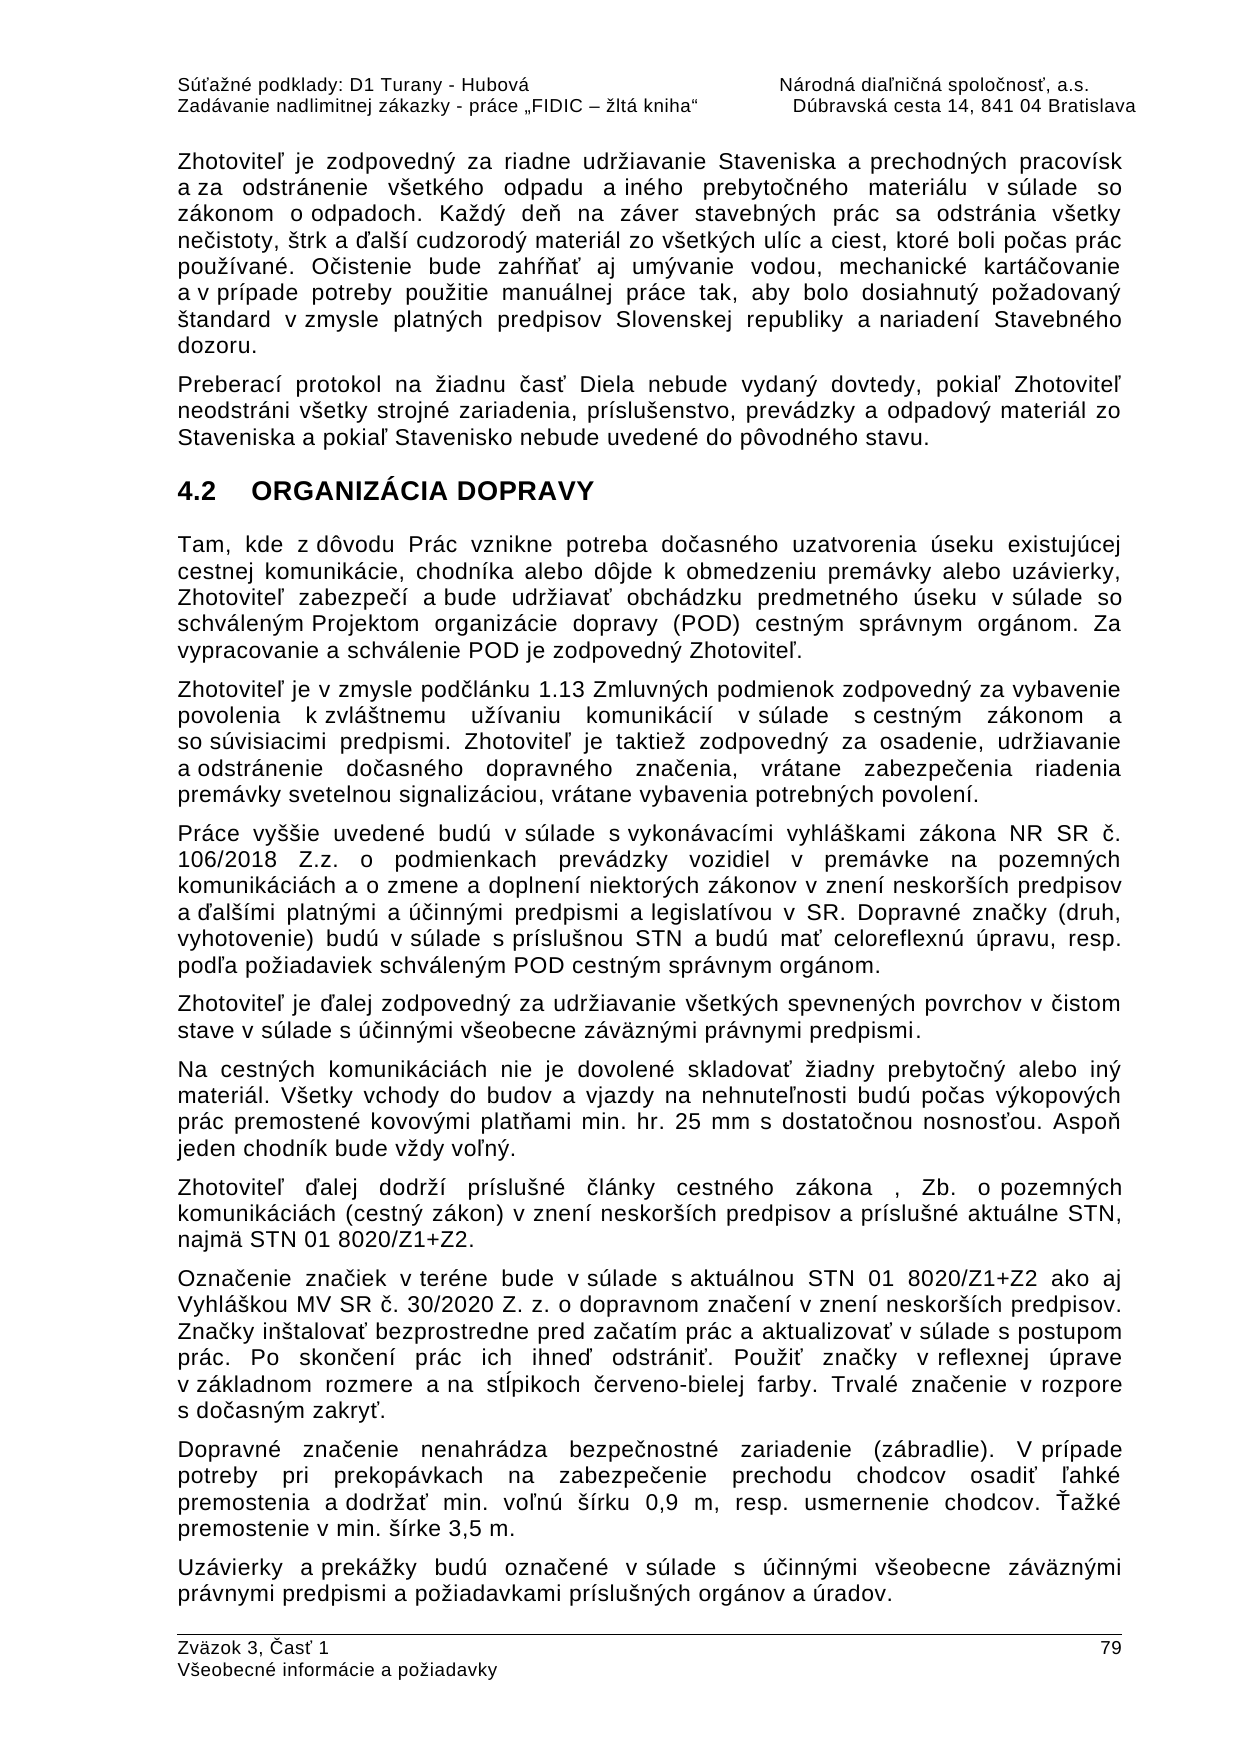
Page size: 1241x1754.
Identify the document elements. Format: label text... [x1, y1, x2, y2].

text Zhotoviteľ je zodpovedný za riadne udržiavanie Staveniska a prechodných pracovísk a za odstránenie všetkého odpadu a iného prebytočného materiálu v súlade so zákonom o odpadoch. Každý deň na záver stavebných prác sa odstránia všetky nečistoty, štrk a ďalší cudzorodý materiál zo všetkých ulíc a ciest, ktoré boli počas prác používané. Očistenie bude zahŕňať aj umývanie vodou, mechanické kartáčovanie a v prípade potreby použitie manuálnej práce tak, aby bolo dosiahnutý požadovaný štandard v zmysle platných predpisov Slovenskej republiky a nariadení Stavebného dozoru. [177, 148, 1122, 358]
subtitle 4.2 Organizácia dopravy [177, 475, 1122, 506]
text Tam, kde z dôvodu Prác vznikne potreba dočasného uzatvorenia úseku existujúcej cestnej komunikácie, chodníka alebo dôjde k obmedzeniu premávky alebo uzávierky, Zhotoviteľ zabezpečí a bude udržiavať obchádzku predmetného úseku v súlade so schváleným Projektom organizácie dopravy (POD) cestným správnym orgánom. Za vypracovanie a schválenie POD je zodpovedný Zhotoviteľ. [177, 531, 1122, 663]
text Práce vyššie uvedené budú v súlade s vykonávacími vyhláškami zákona NR SR č. 106/2018 Z.z. o podmienkach prevádzky vozidiel v premávke na pozemných komunikáciách a o zmene a doplnení niektorých zákonov v znení neskorších predpisov a ďalšími platnými a účinnými predpismi a legislatívou v SR. Dopravné značky (druh, vyhotovenie) budú v súlade s príslušnou STN a budú mať celoreflexnú úpravu, resp. podľa požiadaviek schváleným POD cestným správnym orgánom. [177, 820, 1122, 978]
text Dopravné značenie nenahrádza bezpečnostné zariadenie (zábradlie). V prípade potreby pri prekopávkach na zabezpečenie prechodu chodcov osadiť ľahké premostenia a dodržať min. voľnú šírku 0,9 m, resp. usmernenie chodcov. Ťažké premostenie v min. šírke 3,5 m. [177, 1436, 1122, 1541]
text Zhotoviteľ ďalej dodrží príslušné články cestného zákona , Zb. o pozemných komunikáciách (cestný zákon) v znení neskorších predpisov a príslušné aktuálne STN, najmä STN 01 8020/Z1+Z2. [177, 1173, 1122, 1253]
text Zhotoviteľ je v zmysle podčlánku 1.13 Zmluvných podmienok zodpovedný za vybavenie povolenia k zvláštnemu užívaniu komunikácií v súlade s cestným zákonom a so súvisiacimi predpismi. Zhotoviteľ je taktiež zodpovedný za osadenie, udržiavanie a odstránenie dočasného dopravného značenia, vrátane zabezpečenia riadenia premávky svetelnou signalizáciou, vrátane vybavenia potrebných povolení. [177, 676, 1122, 807]
text Uzávierky a prekážky budú označené v súlade s účinnými všeobecne záväznými právnymi predpismi a požiadavkami príslušných orgánov a úradov. [177, 1554, 1122, 1606]
text Na cestných komunikáciách nie je dovolené skladovať žiadny prebytočný alebo iný materiál. Všetky vchody do budov a vjazdy na nehnuteľnosti budú počas výkopových prác premostené kovovými platňami min. hr. 25 mm s dostatočnou nosnosťou. Aspoň jeden chodník bude vždy voľný. [177, 1056, 1122, 1161]
text Preberací protokol na žiadnu časť Diela nebude vydaný dovtedy, pokiaľ Zhotoviteľ neodstráni všetky strojné zariadenia, príslušenstvo, prevádzky a odpadový materiál zo Staveniska a pokiaľ Stavenisko nebude uvedené do pôvodného stavu. [177, 371, 1122, 450]
text Zhotoviteľ je ďalej zodpovedný za udržiavanie všetkých spevnených povrchov v čistom stave v súlade s účinnými všeobecne záväznými právnymi predpismi. [177, 990, 1122, 1043]
text Označenie značiek v teréne bude v súlade s aktuálnou STN 01 8020/Z1+Z2 ako aj Vyhláškou MV SR č. 30/2020 Z. z. o dopravnom značení v znení neskorších predpisov. Značky inštalovať bezprostredne pred začatím prác a aktualizovať v súlade s postupom prác. Po skončení prác ich ihneď odstrániť. Použiť značky v reflexnej úprave v základnom rozmere a na stĺpikoch červeno-bielej farby. Trvalé značenie v rozpore s dočasným zakryť. [177, 1265, 1122, 1423]
